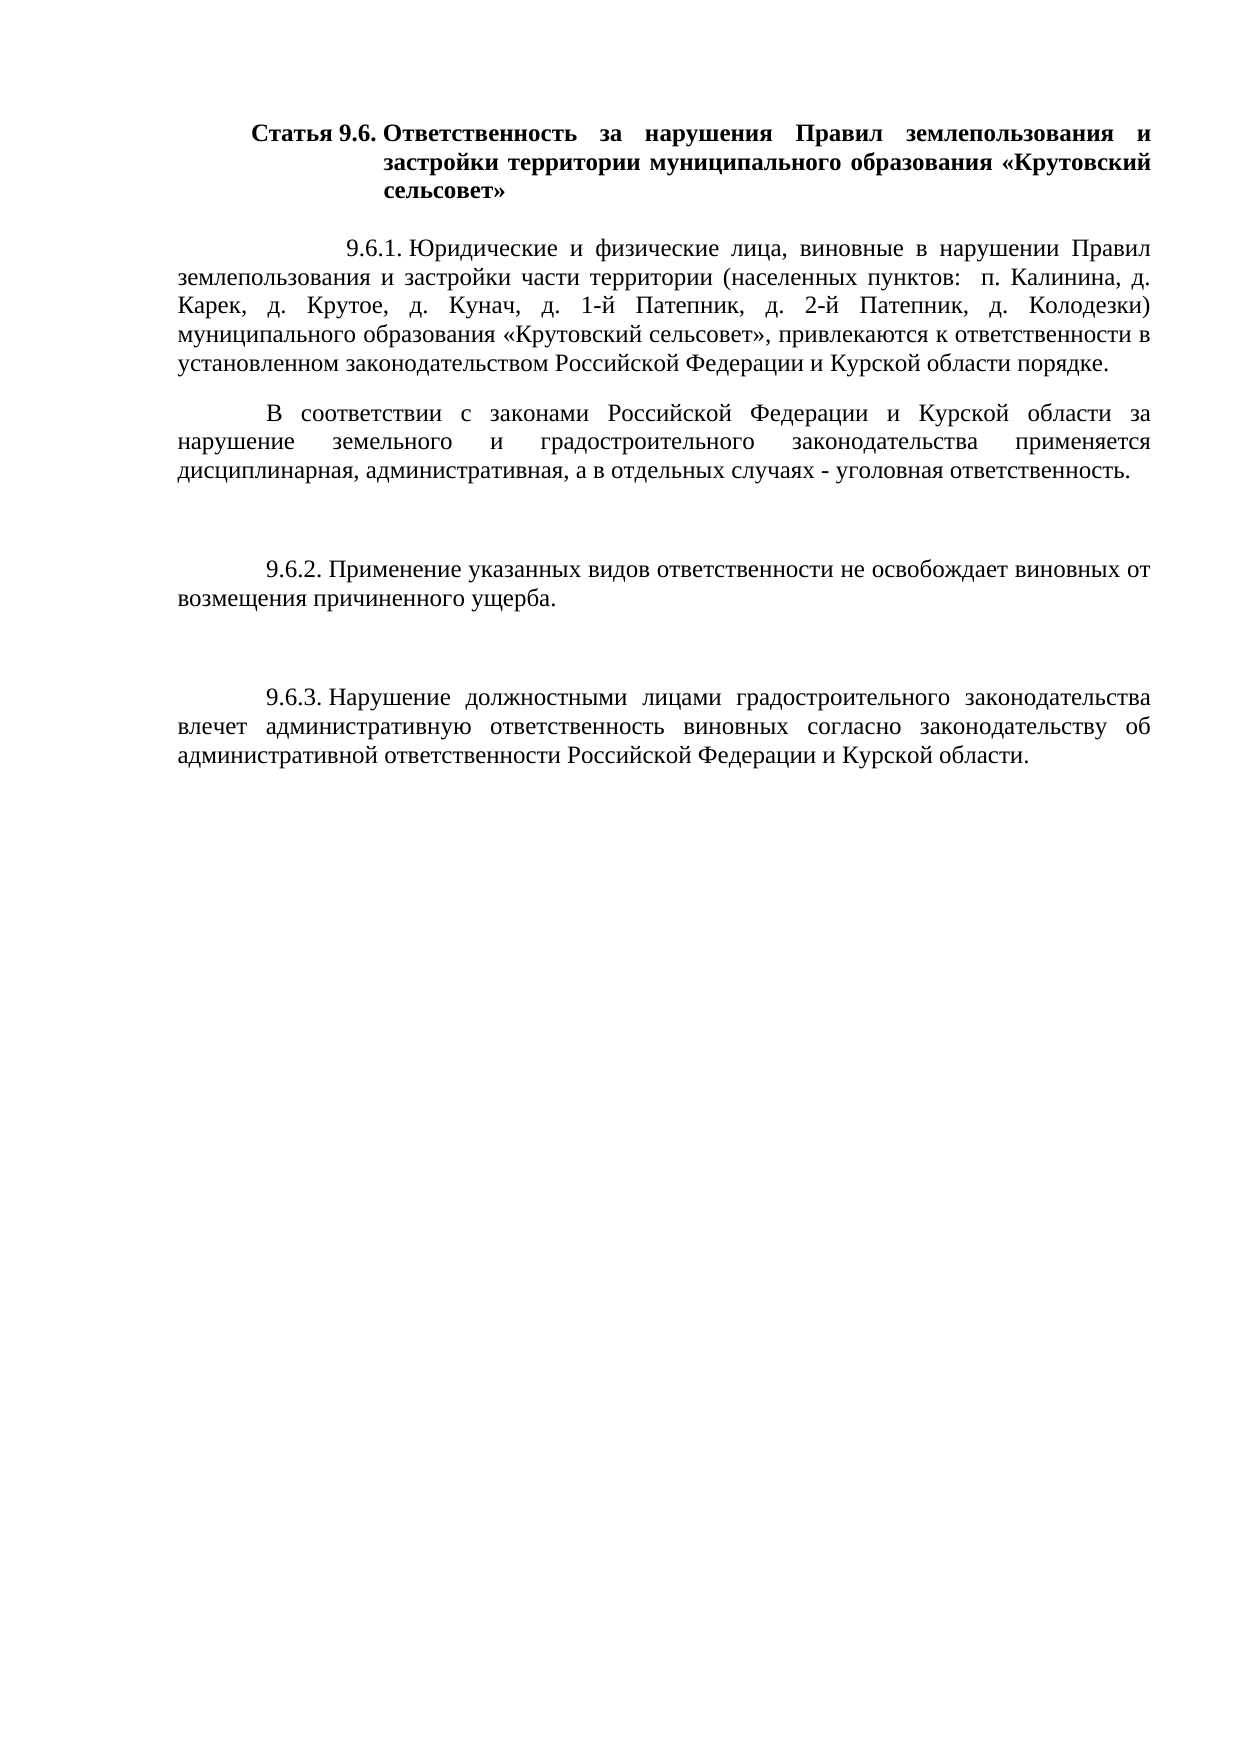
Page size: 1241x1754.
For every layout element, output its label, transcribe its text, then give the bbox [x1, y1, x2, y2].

text В соответствии с законами Российской Федерации и Курской области за нарушение земельного и градостроительного законодательства применяется дисциплинарная, административная, а в отдельных случаях - уголовная ответственность. [177, 398, 1152, 484]
list Ответственность за нарушения Правил землепользования и застройки территории муниципального образования «Крутовский сельсовет» [251, 118, 1152, 204]
text 9.6.2. Применение указанных видов ответственности не освобождает виновных от возмещения причиненного ущерба. [177, 554, 1152, 612]
text 9.6.1. Юридические и физические лица, виновные в нарушении Правил землепользования и застройки части территории (населенных пунктов: п. Калинина, д. Карек, д. Крутое, д. Кунач, д. 1-й Патепник, д. 2-й Патепник, д. Колодезки) муниципального образования «Крутовский сельсовет», привлекаются к ответственности в установленном законодательством Российской Федерации и Курской области порядке. [177, 204, 1152, 377]
text 9.6.3. Нарушение должностными лицами градостроительного законодательства влечет административную ответственность виновных согласно законодательству об административной ответственности Российской Федерации и Курской области. [177, 682, 1152, 768]
